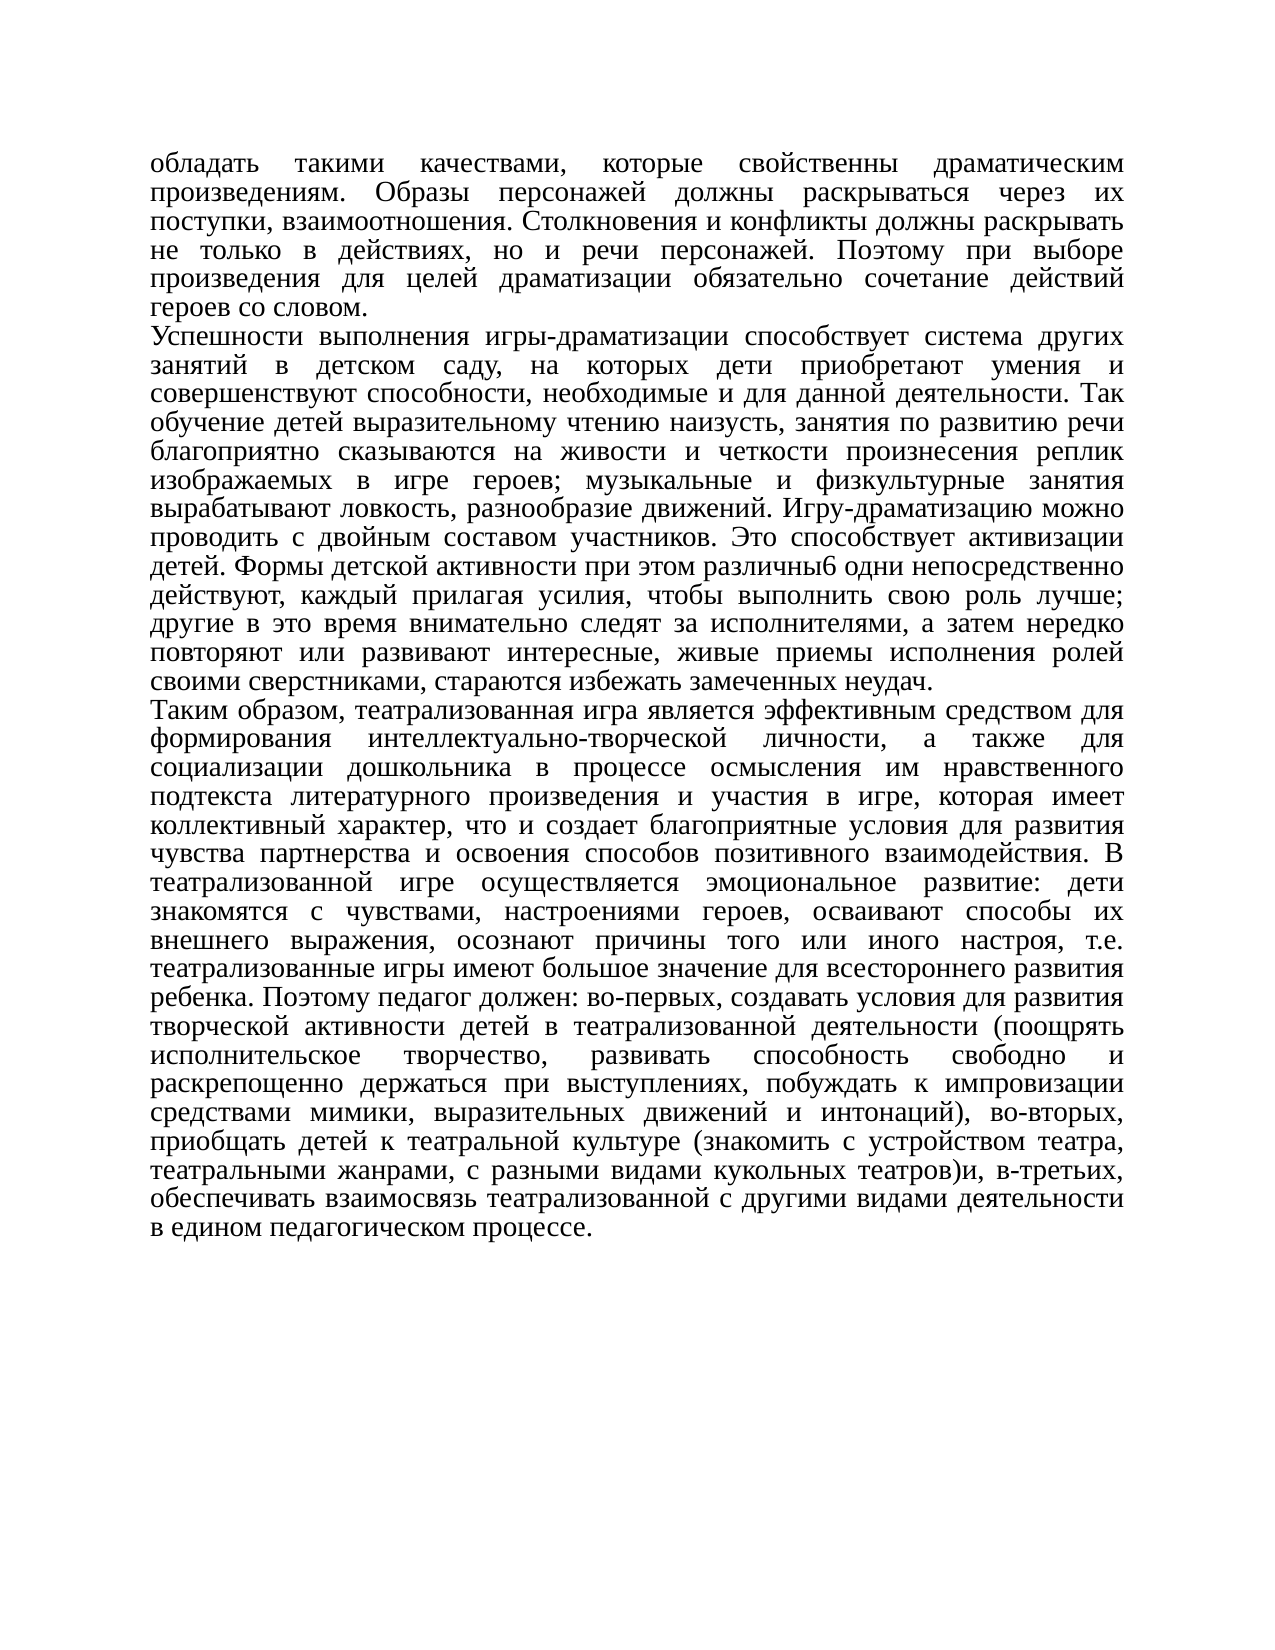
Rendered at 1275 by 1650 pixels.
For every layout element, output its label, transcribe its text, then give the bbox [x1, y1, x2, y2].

text Таким образом, театрализованная игра является эффективным средством для формирования интеллектуально-творческой личности, а также для социализации дошкольника в процессе осмысления им нравственного подтекста литературного произведения и участия в игре, которая имеет коллективный характер, что и создает благоприятные условия для развития чувства партнерства и освоения способов позитивного взаимодействия. В театрализованной игре осуществляется эмоциональное развитие: дети знакомятся с чувствами, настроениями героев, осваивают способы их внешнего выражения, осознают причины того или иного настроя, т.е. театрализованные игры имеют большое значение для всестороннего развития ребенка. Поэтому педагог должен: во-первых, создавать условия для развития творческой активности детей в театрализованной деятельности (поощрять исполнительское творчество, развивать способность свободно и раскрепощенно держаться при выступлениях, побуждать к импровизации средствами мимики, выразительных движений и интонаций), во-вторых, приобщать детей к театральной культуре (знакомить с устройством театра, театральными жанрами, с разными видами кукольных театров)и, в-третьих, обеспечивать взаимосвязь театрализованной с другими видами деятельности в едином педагогическом процессе. [150, 696, 1125, 1242]
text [150, 150, 1125, 322]
text Успешности выполнения игры-драматизации способствует система других занятий в детском саду, на которых дети приобретают умения и совершенствуют способности, необходимые и для данной деятельности. Так обучение детей выразительному чтению наизусть, занятия по развитию речи благоприятно сказываются на живости и четкости произнесения реплик изображаемых в игре героев; музыкальные и физкультурные занятия вырабатывают ловкость, разнообразие движений. Игру-драматизацию можно проводить с двойным составом участников. Это способствует активизации детей. Формы детской активности при этом различны6 одни непосредственно действуют, каждый прилагая усилия, чтобы выполнить свою роль лучше; другие в это время внимательно следят за исполнителями, а затем нередко повторяют или развивают интересные, живые приемы исполнения ролей своими сверстниками, стараются избежать замеченных неудач. [150, 322, 1125, 696]
